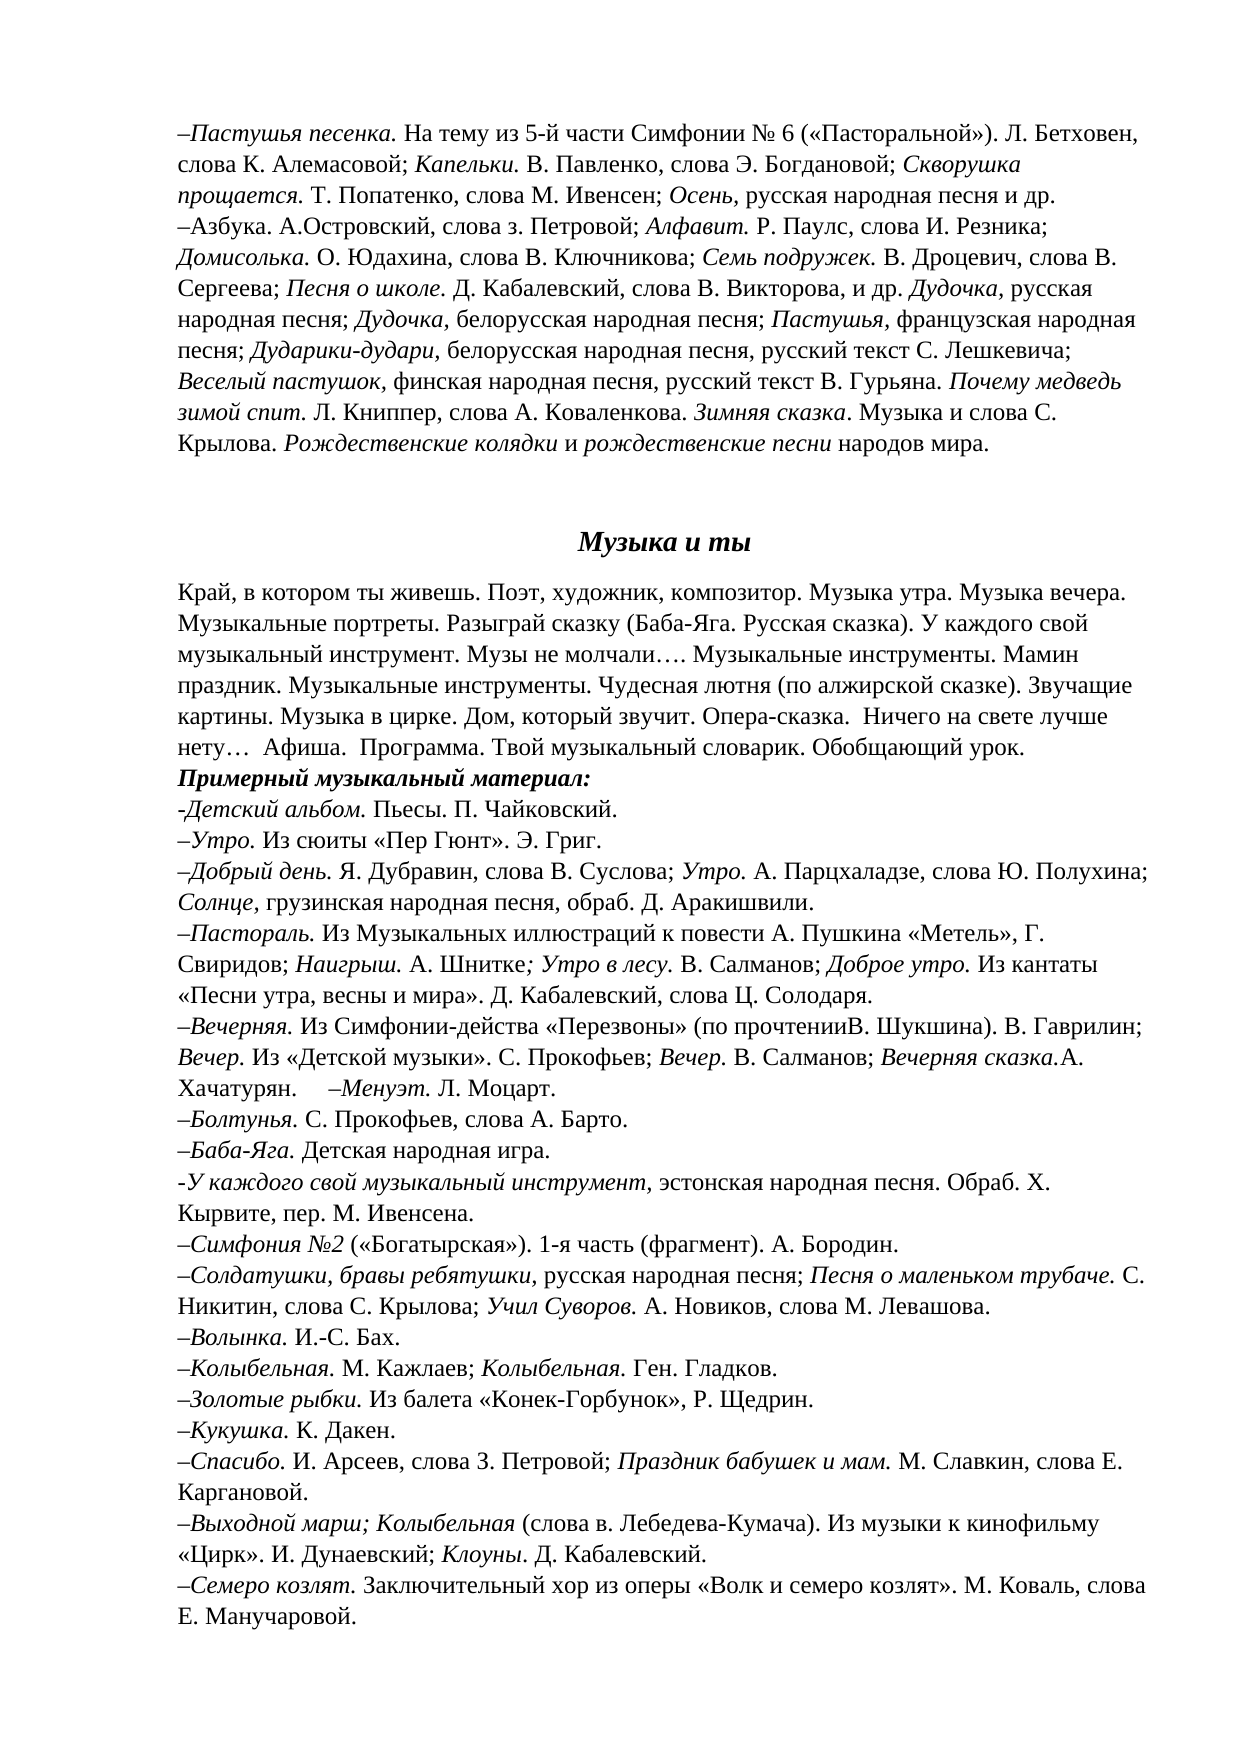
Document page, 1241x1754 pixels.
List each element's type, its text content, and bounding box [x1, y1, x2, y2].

text Музыка и ты [177, 524, 1152, 557]
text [177, 577, 1152, 1630]
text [177, 118, 1152, 457]
